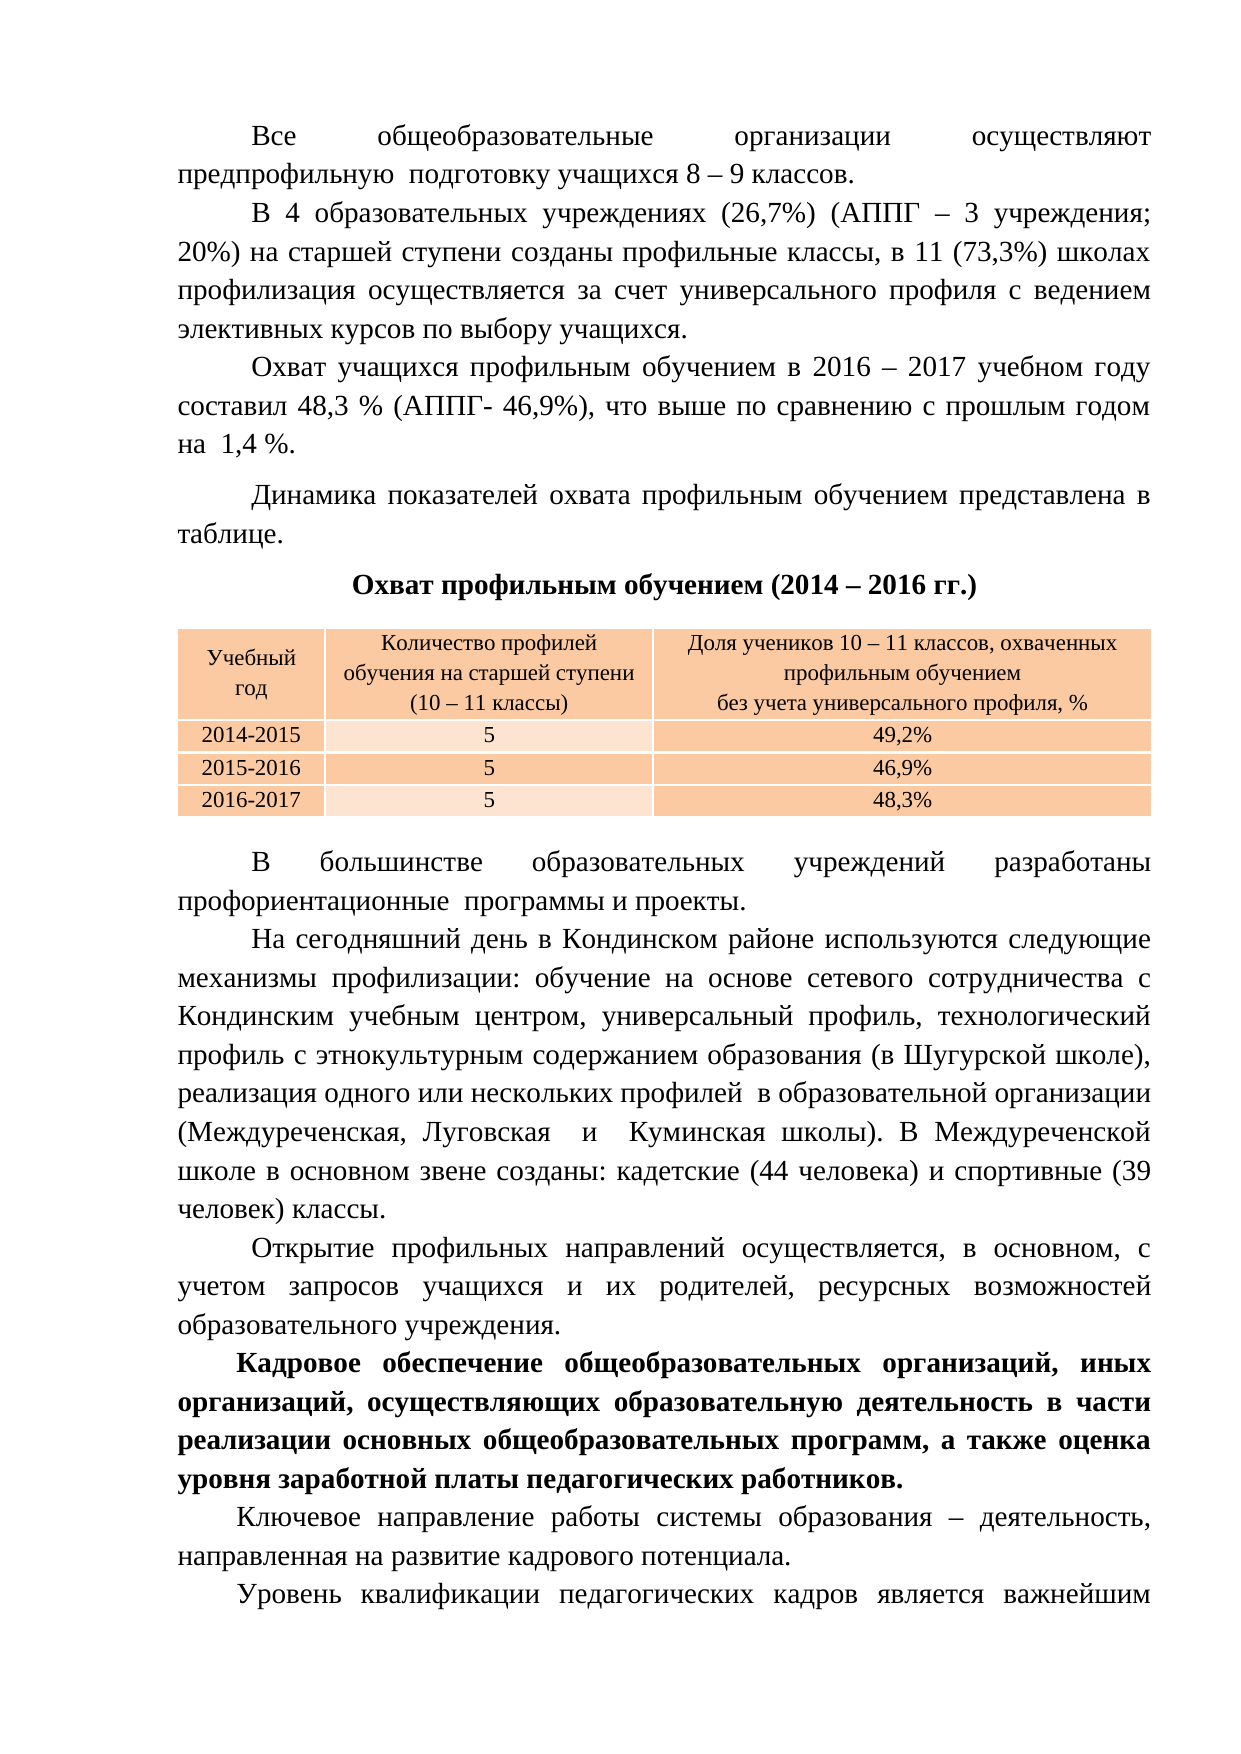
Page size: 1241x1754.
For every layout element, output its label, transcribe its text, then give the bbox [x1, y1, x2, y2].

text Открытие профильных направлений осуществляется, в основном, с учетом запросов учащихся и их родителей, ресурсных возможностей образовательного учреждения. [177, 1230, 1152, 1340]
text Охват профильным обучением (2014 – 2016 гг.) [177, 567, 1152, 601]
text Ключевое направление работы системы образования – деятельность, направленная на развитие кадрового потенциала. [177, 1499, 1152, 1572]
table_header Учебный год [178, 629, 324, 719]
table_cell 2015-2016 [178, 754, 324, 784]
text В большинстве образовательных учреждений разработаны профориентационные программы и проекты. [177, 844, 1152, 916]
text В 4 образовательных учреждениях (26,7%) (АППГ – 3 учреждения; 20%) на старшей ступени созданы профильные классы, в 11 (73,3%) школах профилизация осуществляется за счет универсального профиля с ведением элективных курсов по выбору учащихся. [177, 195, 1152, 344]
table_cell 5 [326, 721, 652, 751]
text Динамика показателей охвата профильным обучением представлена в таблице. [177, 477, 1152, 549]
text Кадровое обеспечение общеобразовательных организаций, иных организаций, осуществляющих образовательную деятельность в части реализации основных общеобразовательных программ, а также оценка уровня заработной платы педагогических работников. [177, 1345, 1152, 1494]
table_cell 5 [326, 786, 652, 816]
table_cell 2016-2017 [178, 786, 324, 816]
table_cell 5 [326, 754, 652, 784]
table_cell 49,2% [654, 721, 1151, 751]
table_header Доля учеников 10 – 11 классов, охваченных профильным обучением без учета универсального профиля, % [654, 629, 1151, 719]
table_cell 46,9% [654, 754, 1151, 784]
text Все общеобразовательные организации осуществляют предпрофильную подготовку учащихся 8 – 9 классов. [177, 118, 1152, 190]
text Охват учащихся профильным обучением в 2016 – 2017 учебном году составил 48,3 % (АППГ- 46,9%), что выше по сравнению с прошлым годом на 1,4 %. [177, 349, 1152, 460]
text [177, 1577, 1152, 1610]
table_cell 48,3% [654, 786, 1151, 816]
table_header Количество профилей обучения на старшей ступени (10 – 11 классы) [326, 629, 652, 719]
table_cell 2014-2015 [178, 721, 324, 751]
text На сегодняшний день в Кондинском районе используются следующие механизмы профилизации: обучение на основе сетевого сотрудничества с Кондинским учебным центром, универсальный профиль, технологический профиль с этнокультурным содержанием образования (в Шугурской школе), реализация одного или нескольких профилей в образовательной организации (Междуреченская, Луговская и Куминская школы). В Междуреченской школе в основном звене созданы: кадетские (44 человека) и спортивные (39 человек) классы. [177, 921, 1152, 1225]
